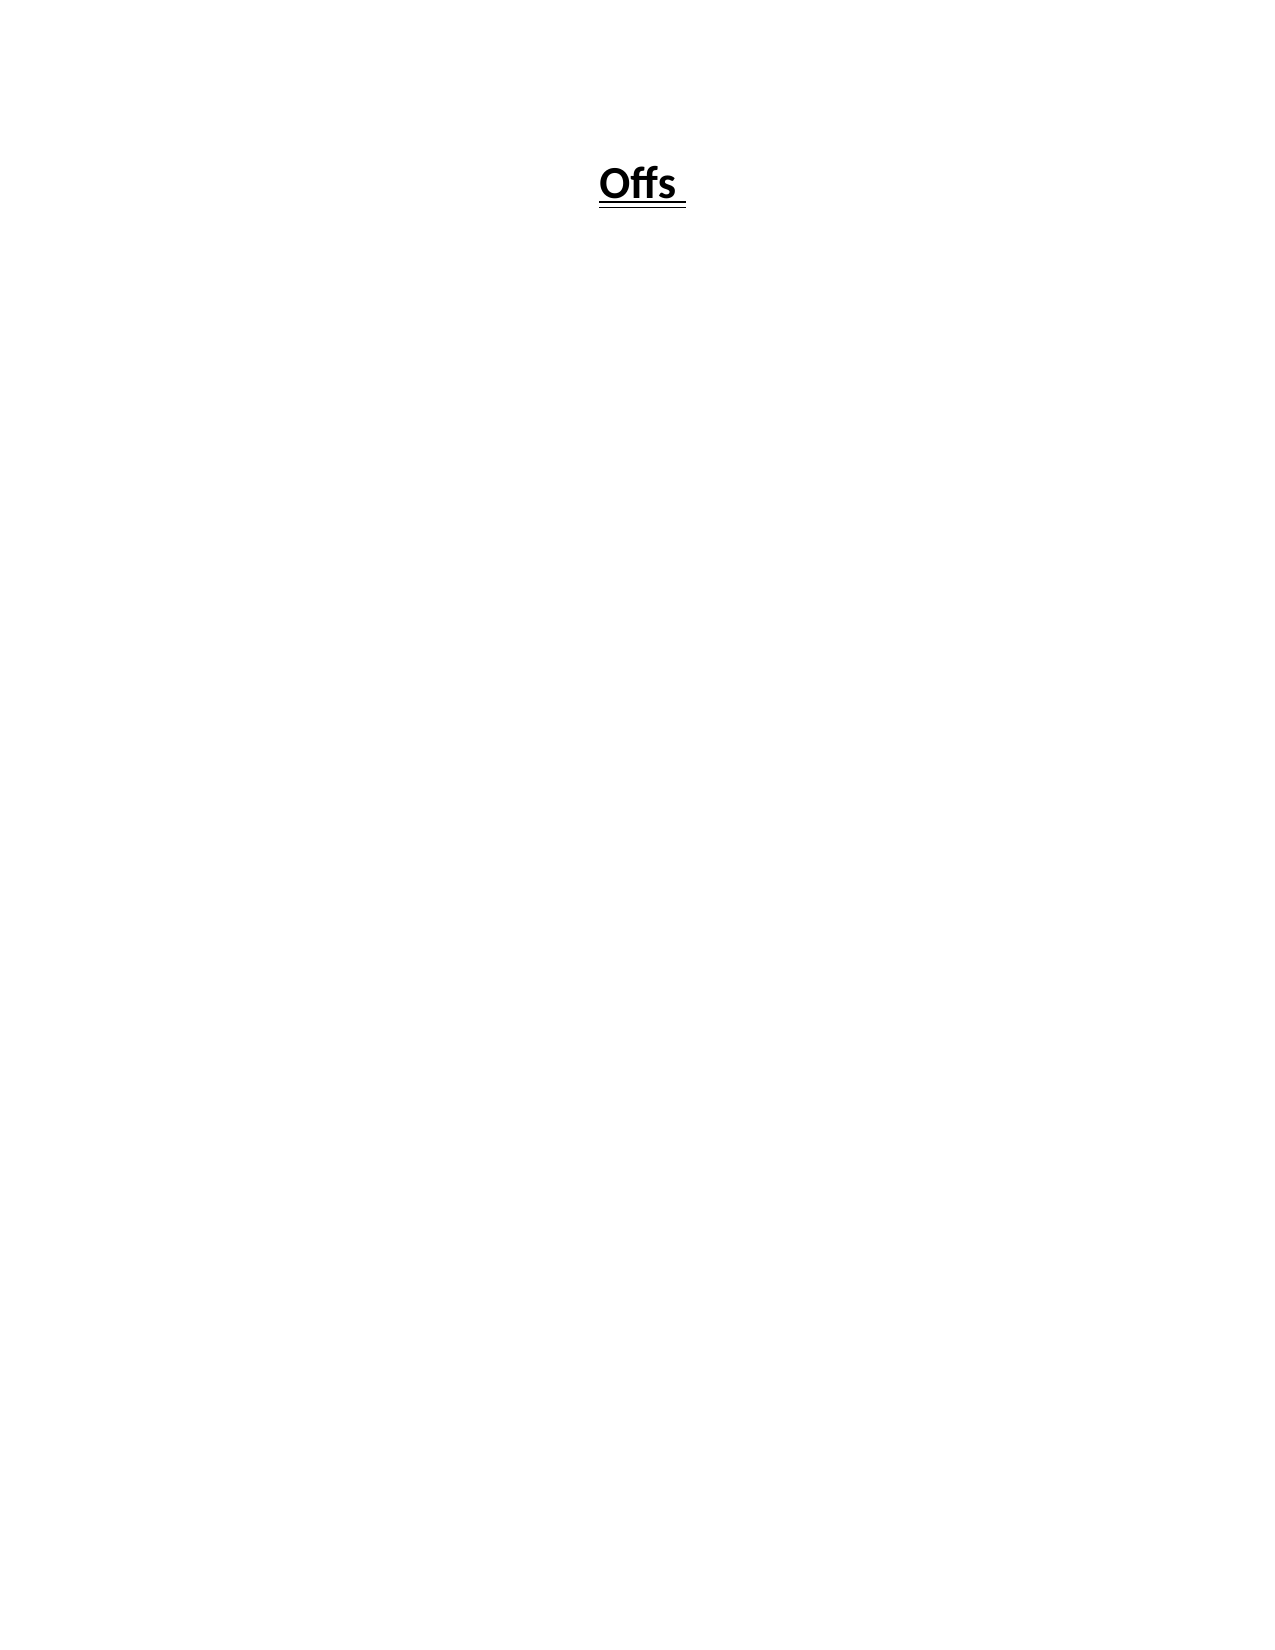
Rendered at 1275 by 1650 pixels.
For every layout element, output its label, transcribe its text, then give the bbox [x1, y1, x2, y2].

subtitle Offs [187, 154, 1087, 210]
